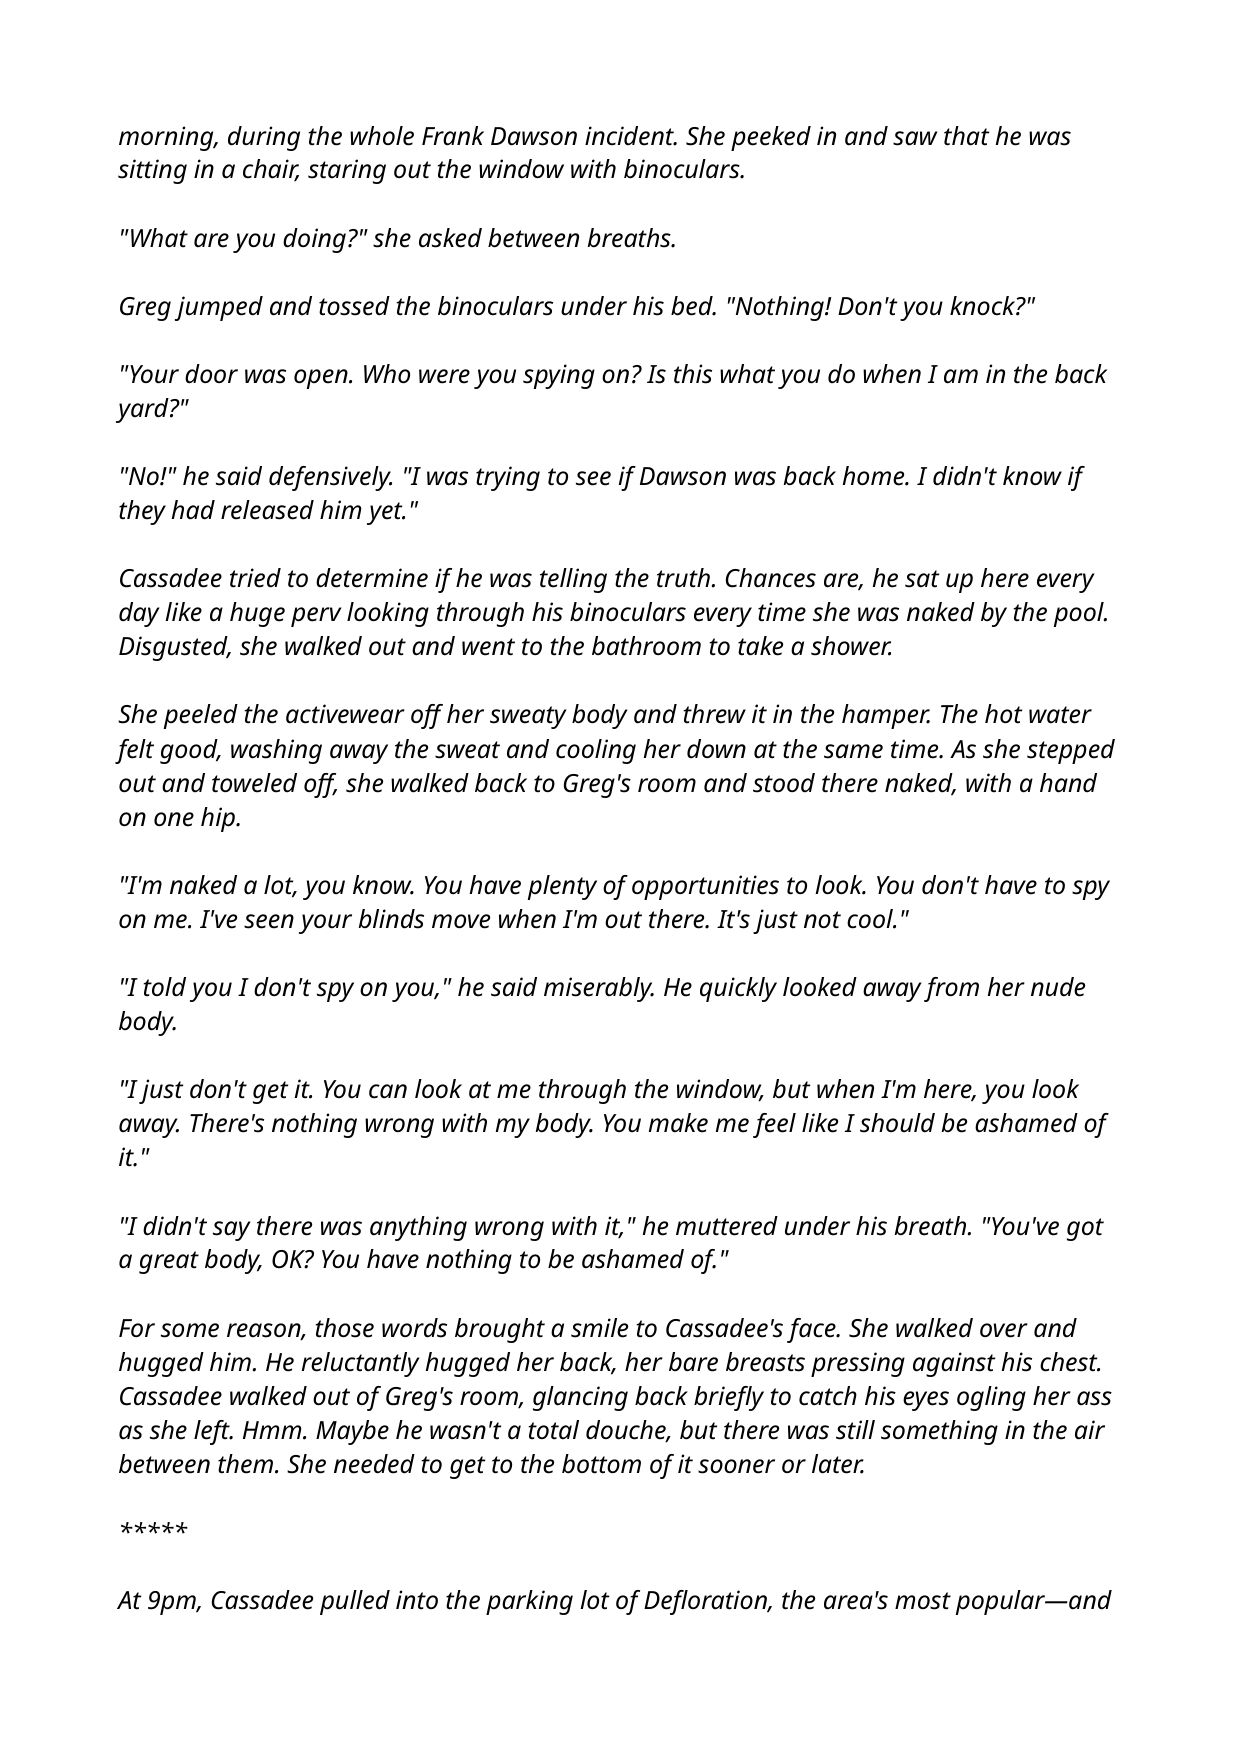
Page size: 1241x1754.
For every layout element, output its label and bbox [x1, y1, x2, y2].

text [118, 118, 1122, 1617]
